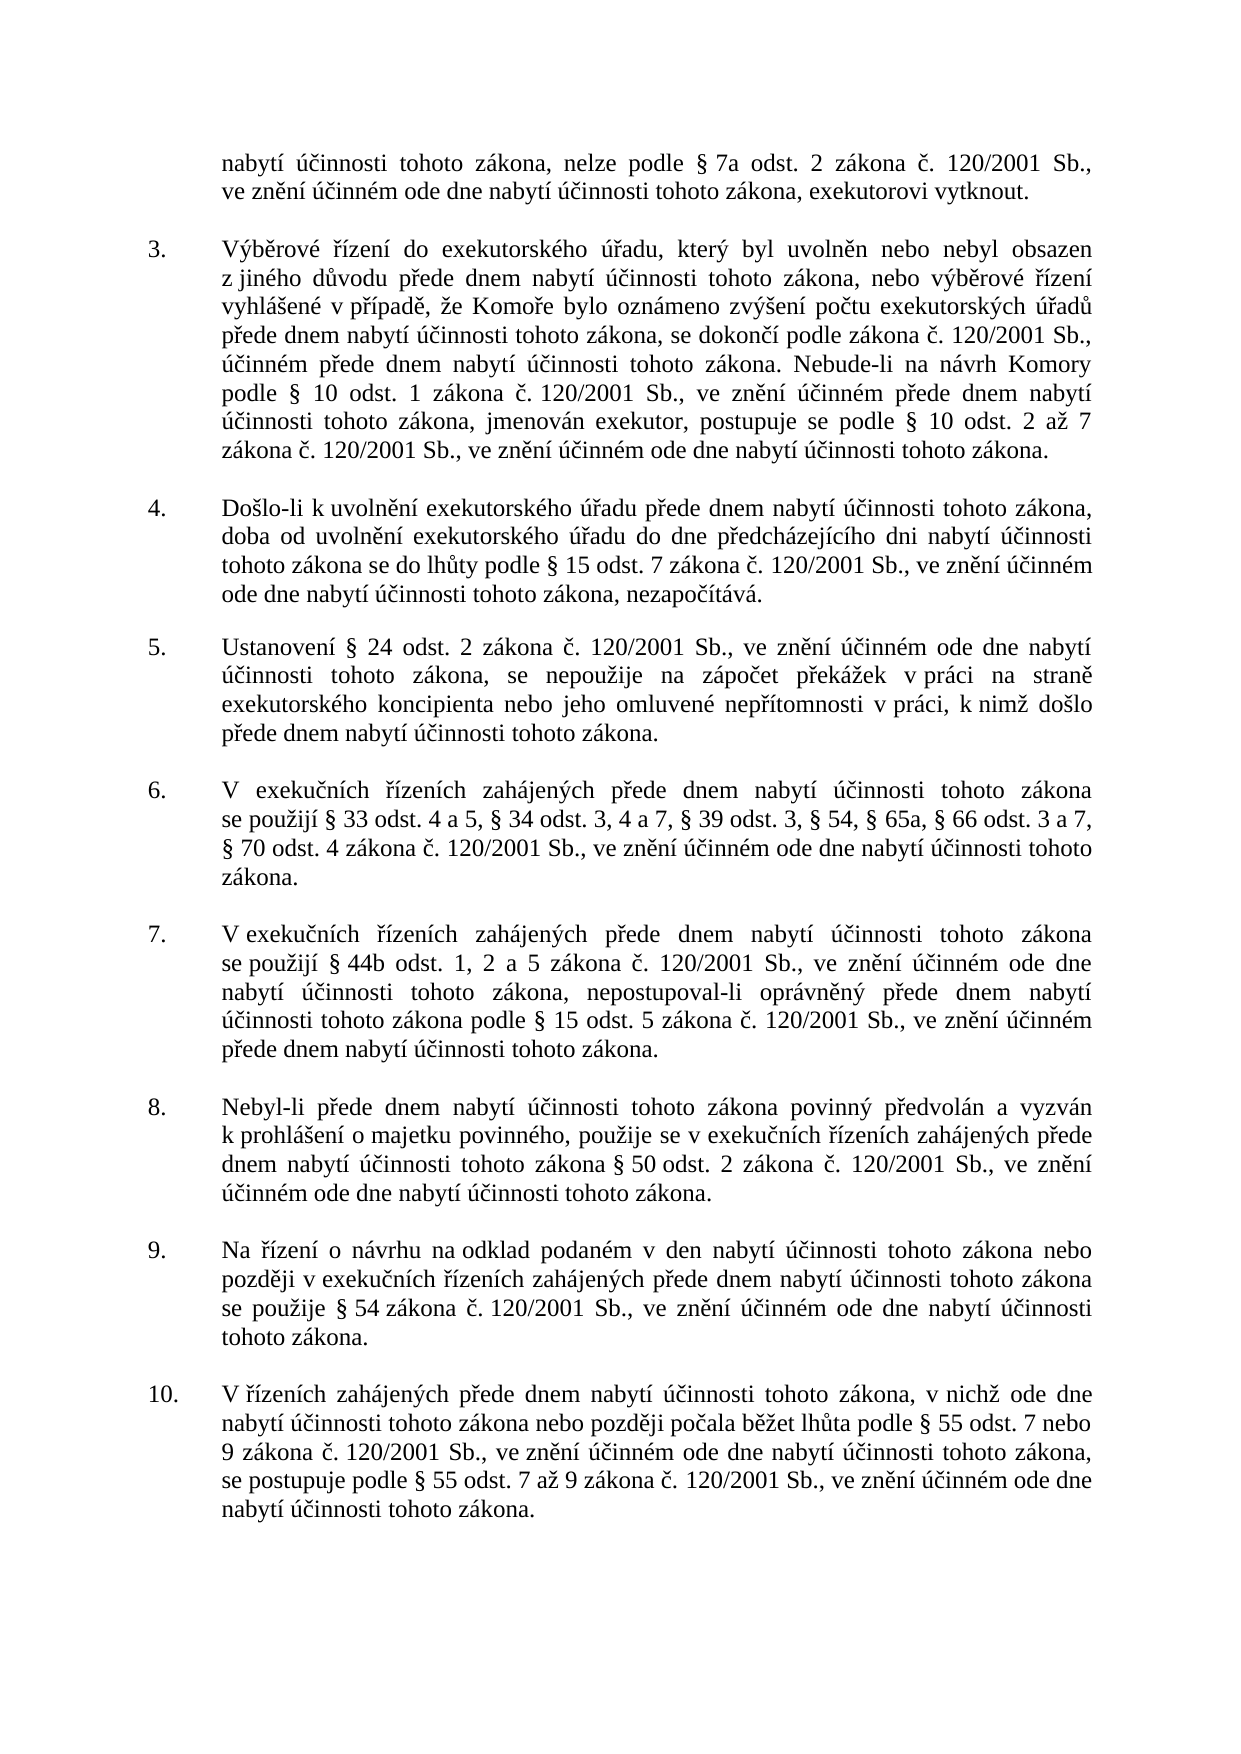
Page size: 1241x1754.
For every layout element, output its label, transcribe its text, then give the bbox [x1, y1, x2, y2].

text 6. V exekučních řízeních zahájených přede dnem nabytí účinnosti tohoto zákona se použijí § 33 odst. 4 a 5, § 34 odst. 3, 4 a 7, § 39 odst. 3, § 54, § 65a, § 66 odst. 3 a 7, § 70 odst. 4 zákona č. 120/2001 Sb., ve znění účinném ode dne nabytí účinnosti tohoto zákona. [148, 775, 1093, 890]
text 10. V řízeních zahájených přede dnem nabytí účinnosti tohoto zákona, v nichž ode dne nabytí účinnosti tohoto zákona nebo později počala běžet lhůta podle § 55 odst. 7 nebo 9 zákona č. 120/2001 Sb., ve znění účinném ode dne nabytí účinnosti tohoto zákona, se postupuje podle § 55 odst. 7 až 9 zákona č. 120/2001 Sb., ve znění účinném ode dne nabytí účinnosti tohoto zákona. [148, 1379, 1093, 1523]
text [148, 148, 1093, 205]
text 4. Došlo-li k uvolnění exekutorského úřadu přede dnem nabytí účinnosti tohoto zákona, doba od uvolnění exekutorského úřadu do dne předcházejícího dni nabytí účinnosti tohoto zákona se do lhůty podle § 15 odst. 7 zákona č. 120/2001 Sb., ve znění účinném ode dne nabytí účinnosti tohoto zákona, nezapočítává. [148, 493, 1093, 608]
text 9. Na řízení o návrhu na odklad podaném v den nabytí účinnosti tohoto zákona nebo později v exekučních řízeních zahájených přede dnem nabytí účinnosti tohoto zákona se použije § 54 zákona č. 120/2001 Sb., ve znění účinném ode dne nabytí účinnosti tohoto zákona. [148, 1235, 1093, 1350]
text 7. V exekučních řízeních zahájených přede dnem nabytí účinnosti tohoto zákona se použijí § 44b odst. 1, 2 a 5 zákona č. 120/2001 Sb., ve znění účinném ode dne nabytí účinnosti tohoto zákona, nepostupoval-li oprávněný přede dnem nabytí účinnosti tohoto zákona podle § 15 odst. 5 zákona č. 120/2001 Sb., ve znění účinném přede dnem nabytí účinnosti tohoto zákona. [148, 919, 1093, 1063]
text 5. Ustanovení § 24 odst. 2 zákona č. 120/2001 Sb., ve znění účinném ode dne nabytí účinnosti tohoto zákona, se nepoužije na zápočet překážek v práci na straně exekutorského koncipienta nebo jeho omluvené nepřítomnosti v práci, k nimž došlo přede dnem nabytí účinnosti tohoto zákona. [148, 632, 1093, 747]
text 3. Výběrové řízení do exekutorského úřadu, který byl uvolněn nebo nebyl obsazen z jiného důvodu přede dnem nabytí účinnosti tohoto zákona, nebo výběrové řízení vyhlášené v případě, že Komoře bylo oznámeno zvýšení počtu exekutorských úřadů přede dnem nabytí účinnosti tohoto zákona, se dokončí podle zákona č. 120/2001 Sb., účinném přede dnem nabytí účinnosti tohoto zákona. Nebude-li na návrh Komory podle § 10 odst. 1 zákona č. 120/2001 Sb., ve znění účinném přede dnem nabytí účinnosti tohoto zákona, jmenován exekutor, postupuje se podle § 10 odst. 2 až 7 zákona č. 120/2001 Sb., ve znění účinném ode dne nabytí účinnosti tohoto zákona. [148, 234, 1093, 464]
text 8. Nebyl-li přede dnem nabytí účinnosti tohoto zákona povinný předvolán a vyzván k prohlášení o majetku povinného, použije se v exekučních řízeních zahájených přede dnem nabytí účinnosti tohoto zákona § 50 odst. 2 zákona č. 120/2001 Sb., ve znění účinném ode dne nabytí účinnosti tohoto zákona. [148, 1092, 1093, 1207]
